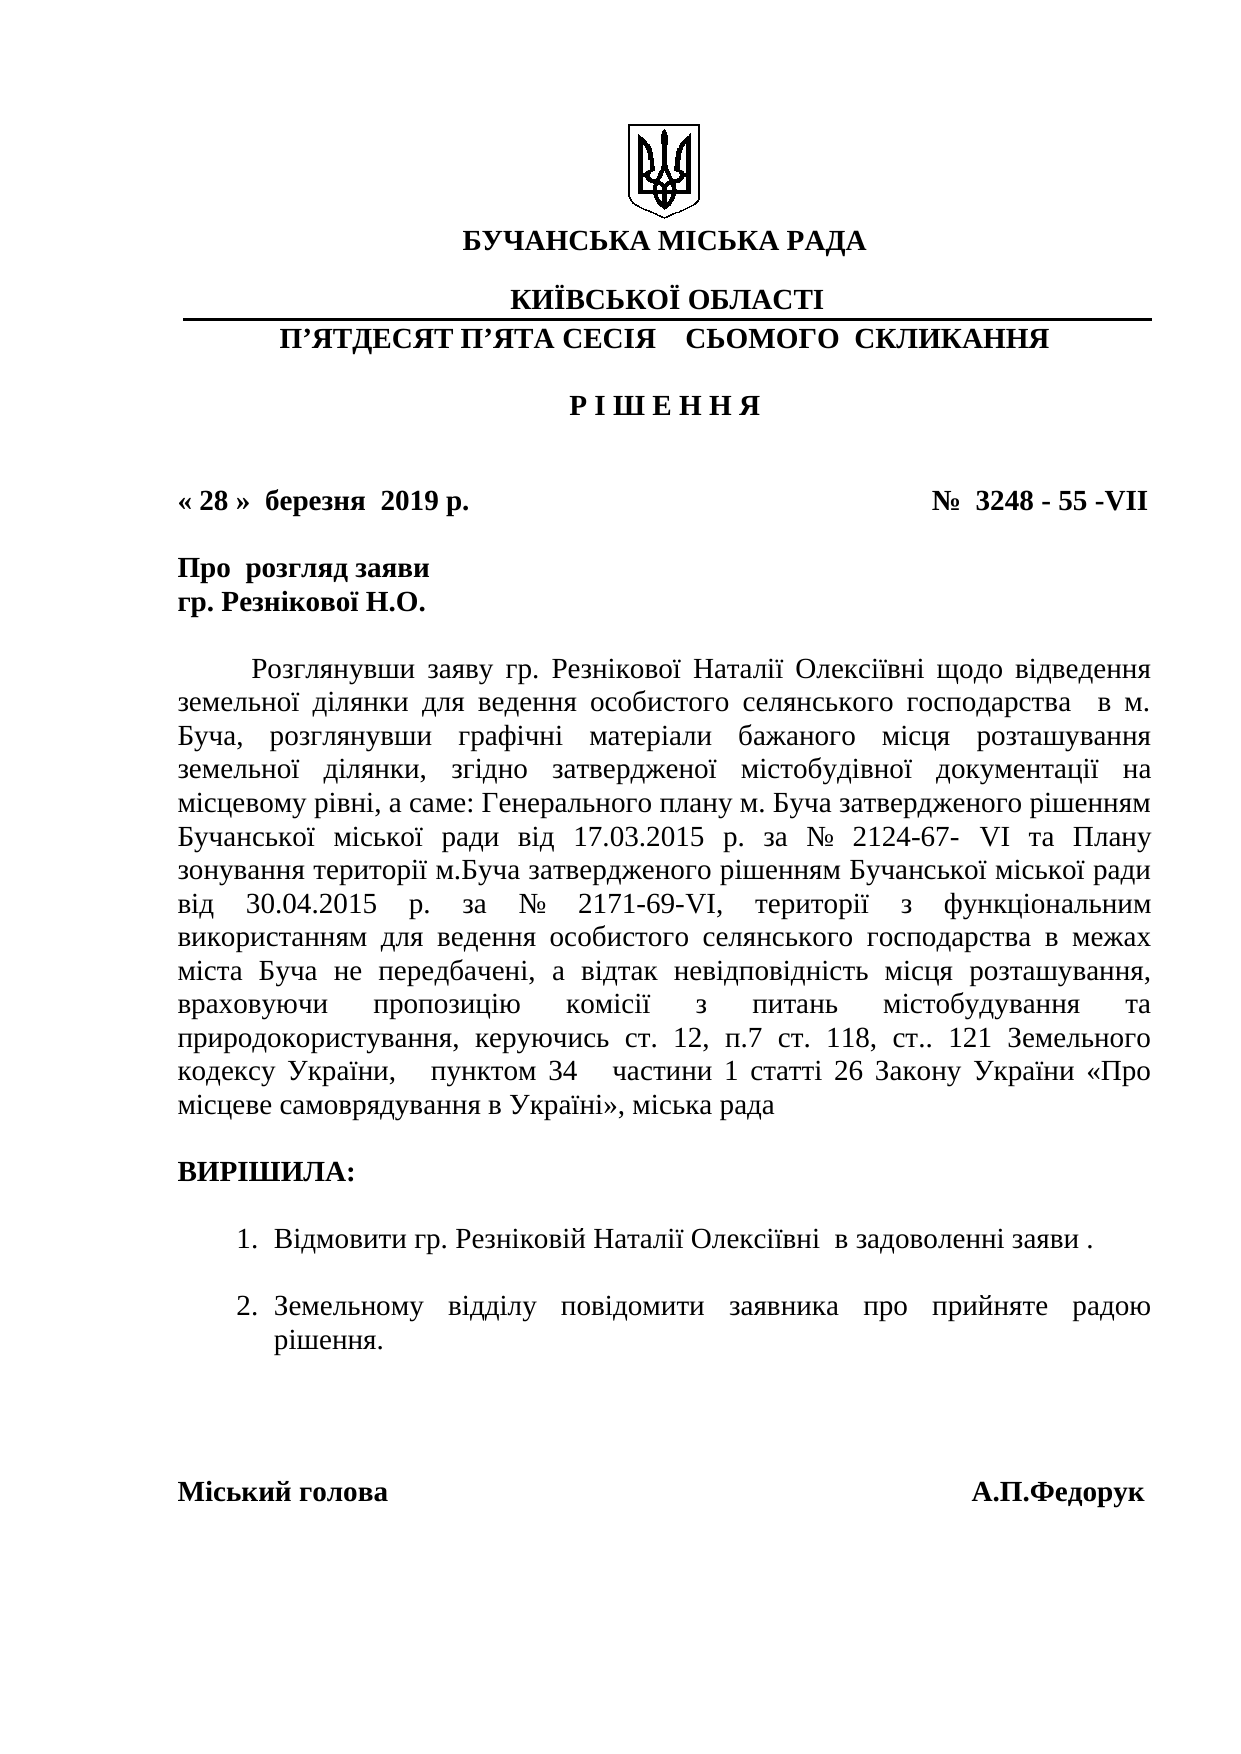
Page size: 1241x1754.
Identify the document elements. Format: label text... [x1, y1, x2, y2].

text Про розгляд заяви [177, 550, 1152, 584]
text Р І Ш Е Н Н Я [177, 388, 1152, 422]
list Відмовити гр. Резніковій Наталії Олексіївні в задоволенні заяви . [236, 1221, 1152, 1255]
text Міський голова А.П.Федорук [177, 1474, 1152, 1508]
text П’ЯТДЕСЯТ П’ЯТА СЕСІЯ СЬОМОГО СКЛИКАННЯ [177, 321, 1152, 354]
text гр. Резнікової Н.О. [177, 584, 1152, 617]
text « 28 » березня 2019 р. № 3248 - 55 -VІІ [177, 483, 1152, 517]
text КИЇВСЬКОЇ ОБЛАСТІ [183, 282, 1152, 318]
list Земельному відділу повідомити заявника про прийняте радою рішення. [236, 1288, 1152, 1355]
text ВИРІШИЛА: [177, 1154, 1152, 1188]
text Розглянувши заяву гр. Резнікової Наталії Олексіївні щодо відведення земельної ділянки для ведення особистого селянського господарства в м. Буча, розглянувши графічні матеріали бажаного місця розташування земельної ділянки, згідно затвердженої містобудівної документації на місцевому рівні, а саме: Генерального плану м. Буча затвердженого рішенням Бучанської міської ради від 17.03.2015 р. за № 2124-67- VІ та Плану зонування території м.Буча затвердженого рішенням Бучанської міської ради від 30.04.2015 р. за № 2171-69-VІ, території з функціональним використанням для ведення особистого селянського господарства в межах міста Буча не передбачені, а відтак невідповідність місця розташування, враховуючи пропозицію комісії з питань містобудування та природокористування, керуючись ст. 12, п.7 ст. 118, ст.. 121 Земельного кодексу України, пунктом 34 частини 1 статті 26 Закону України «Про місцеве самоврядування в Україні», міська рада [177, 651, 1152, 1121]
text БУЧАНСЬКА МІСЬКА РАДА [177, 223, 1152, 256]
